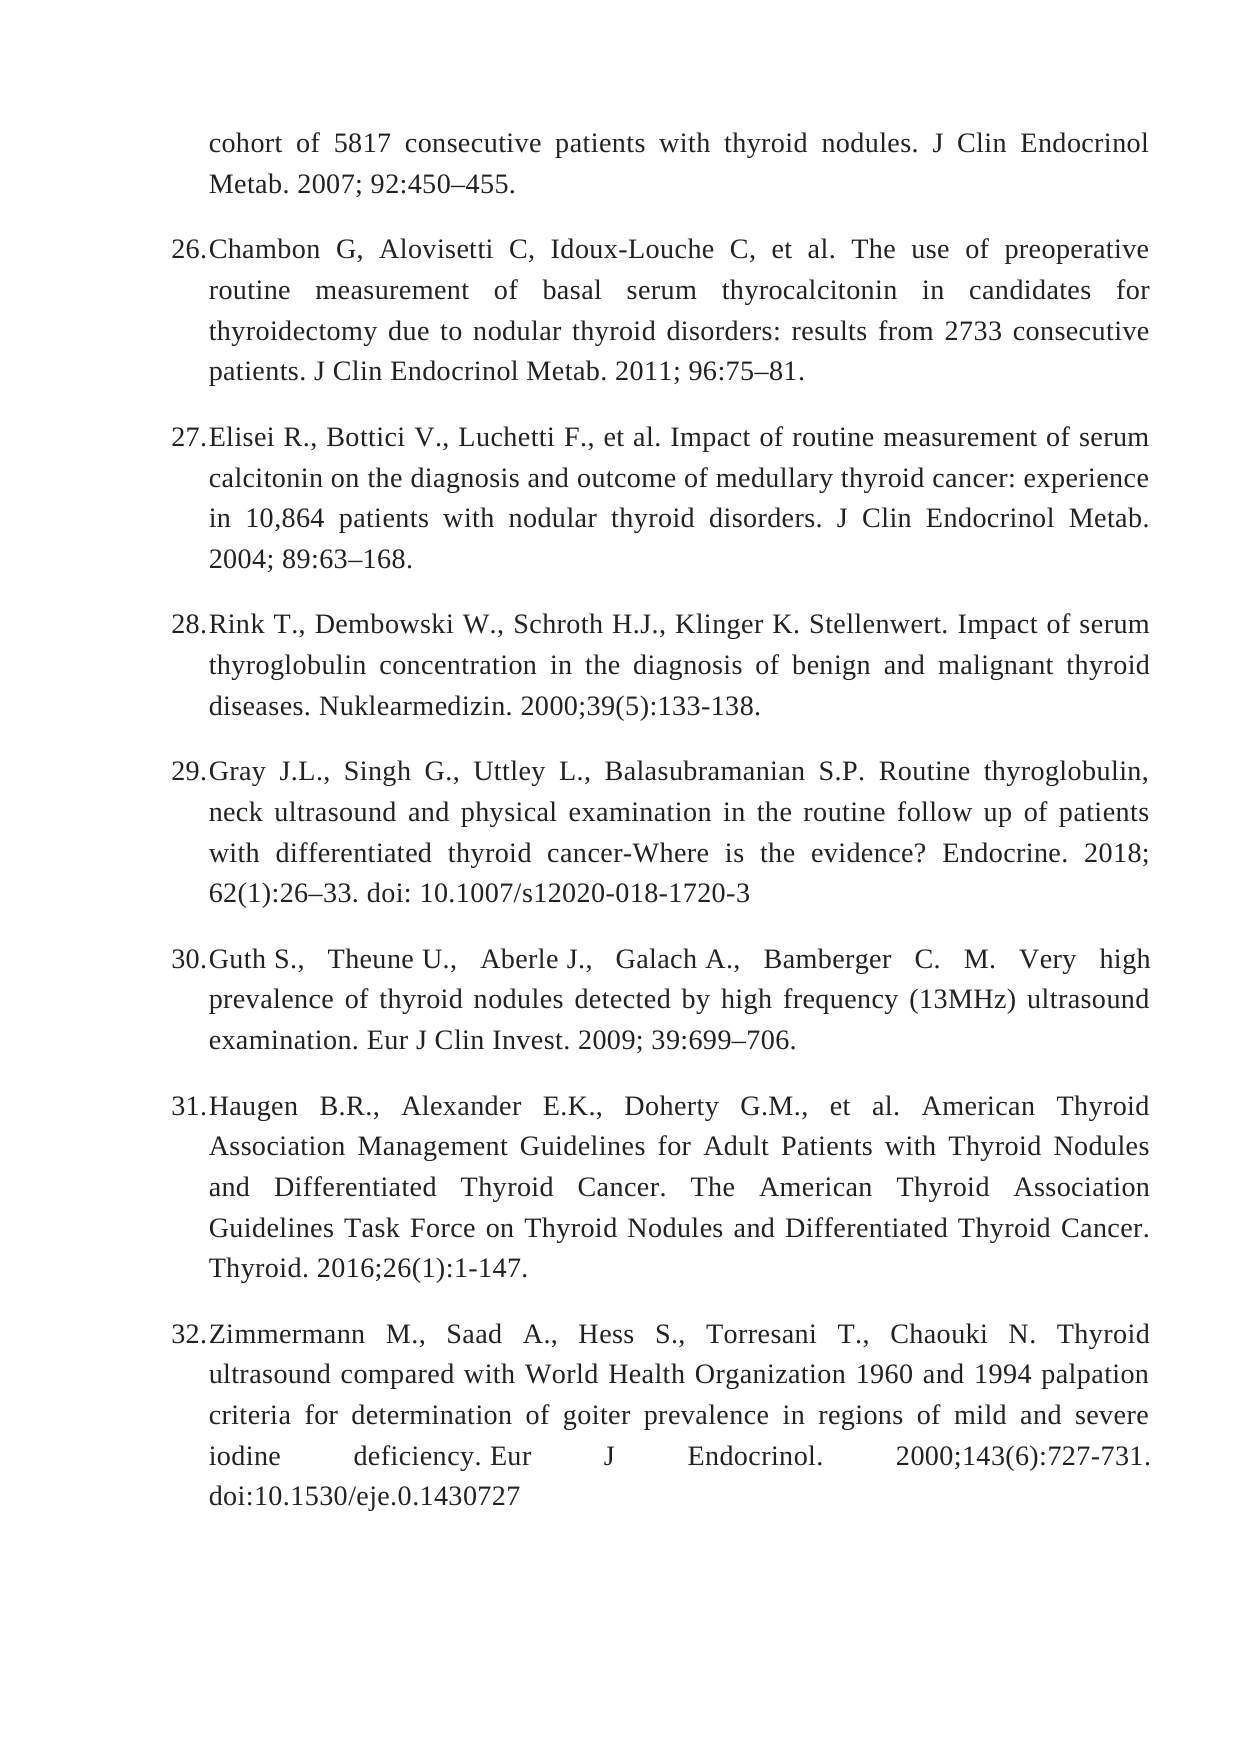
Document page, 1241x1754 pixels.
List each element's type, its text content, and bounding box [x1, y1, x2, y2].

list Zimmermann M., Saad A., Hess S., Torresani T., Chaouki N. Thyroid ultrasound compared with World Health Organization 1960 and 1994 palpation criteria for determination of goiter prevalence in regions of mild and severe iodine deficiency. Eur J Endocrinol. 2000;143(6):727‐731. doi:10.1530/eje.0.1430727 [171, 1309, 1152, 1512]
list Elisei R., Bottici V., Luchetti F., et al. Impact of routine measurement of serum calcitonin on the diagnosis and outcome of medullary thyroid cancer: experience in 10,864 patients with nodular thyroid disorders. J Clin Endocrinol Metab. 2004; 89:63–168. [171, 412, 1152, 574]
list Gray J.L., Singh G., Uttley L., Balasubramanian S.P. Routine thyroglobulin, neck ultrasound and physical examination in the routine follow up of patients with differentiated thyroid cancer-Where is the evidence? Endocrine. 2018; 62(1):26–33. doi: 10.1007/s12020-018-1720-3 [171, 746, 1152, 909]
list Haugen B.R., Alexander E.K., Doherty G.M., et al. American Thyroid Association Management Guidelines for Adult Patients with Thyroid Nodules and Differentiated Thyroid Cancer. The American Thyroid Association Guidelines Task Force on Thyroid Nodules and Differentiated Thyroid Cancer. Thyroid. 2016;26(1):1-147. [171, 1081, 1152, 1284]
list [171, 118, 1152, 199]
list Chambon G, Alovisetti C, Idoux-Louche C, et al. The use of preoperative routine measurement of basal serum thyrocalcitonin in candidates for thyroidectomy due to nodular thyroid disorders: results from 2733 consecutive patients. J Clin Endocrinol Metab. 2011; 96:75–81. [171, 224, 1152, 387]
list Rink T., Dembowski W., Schroth H.J., Klinger K. Stellenwert. Impact of serum thyroglobulin concentration in the diagnosis of benign and malignant thyroid diseases. Nuklearmedizin. 2000;39(5):133‐138. [171, 599, 1152, 721]
list Guth S., Theune U., Aberle J., Galach A., Bamberger C. M. Very high prevalence of thyroid nodules detected by high frequency (13MHz) ultrasound examination. Eur J Clin Invest. 2009; 39:699–706. [171, 934, 1152, 1056]
